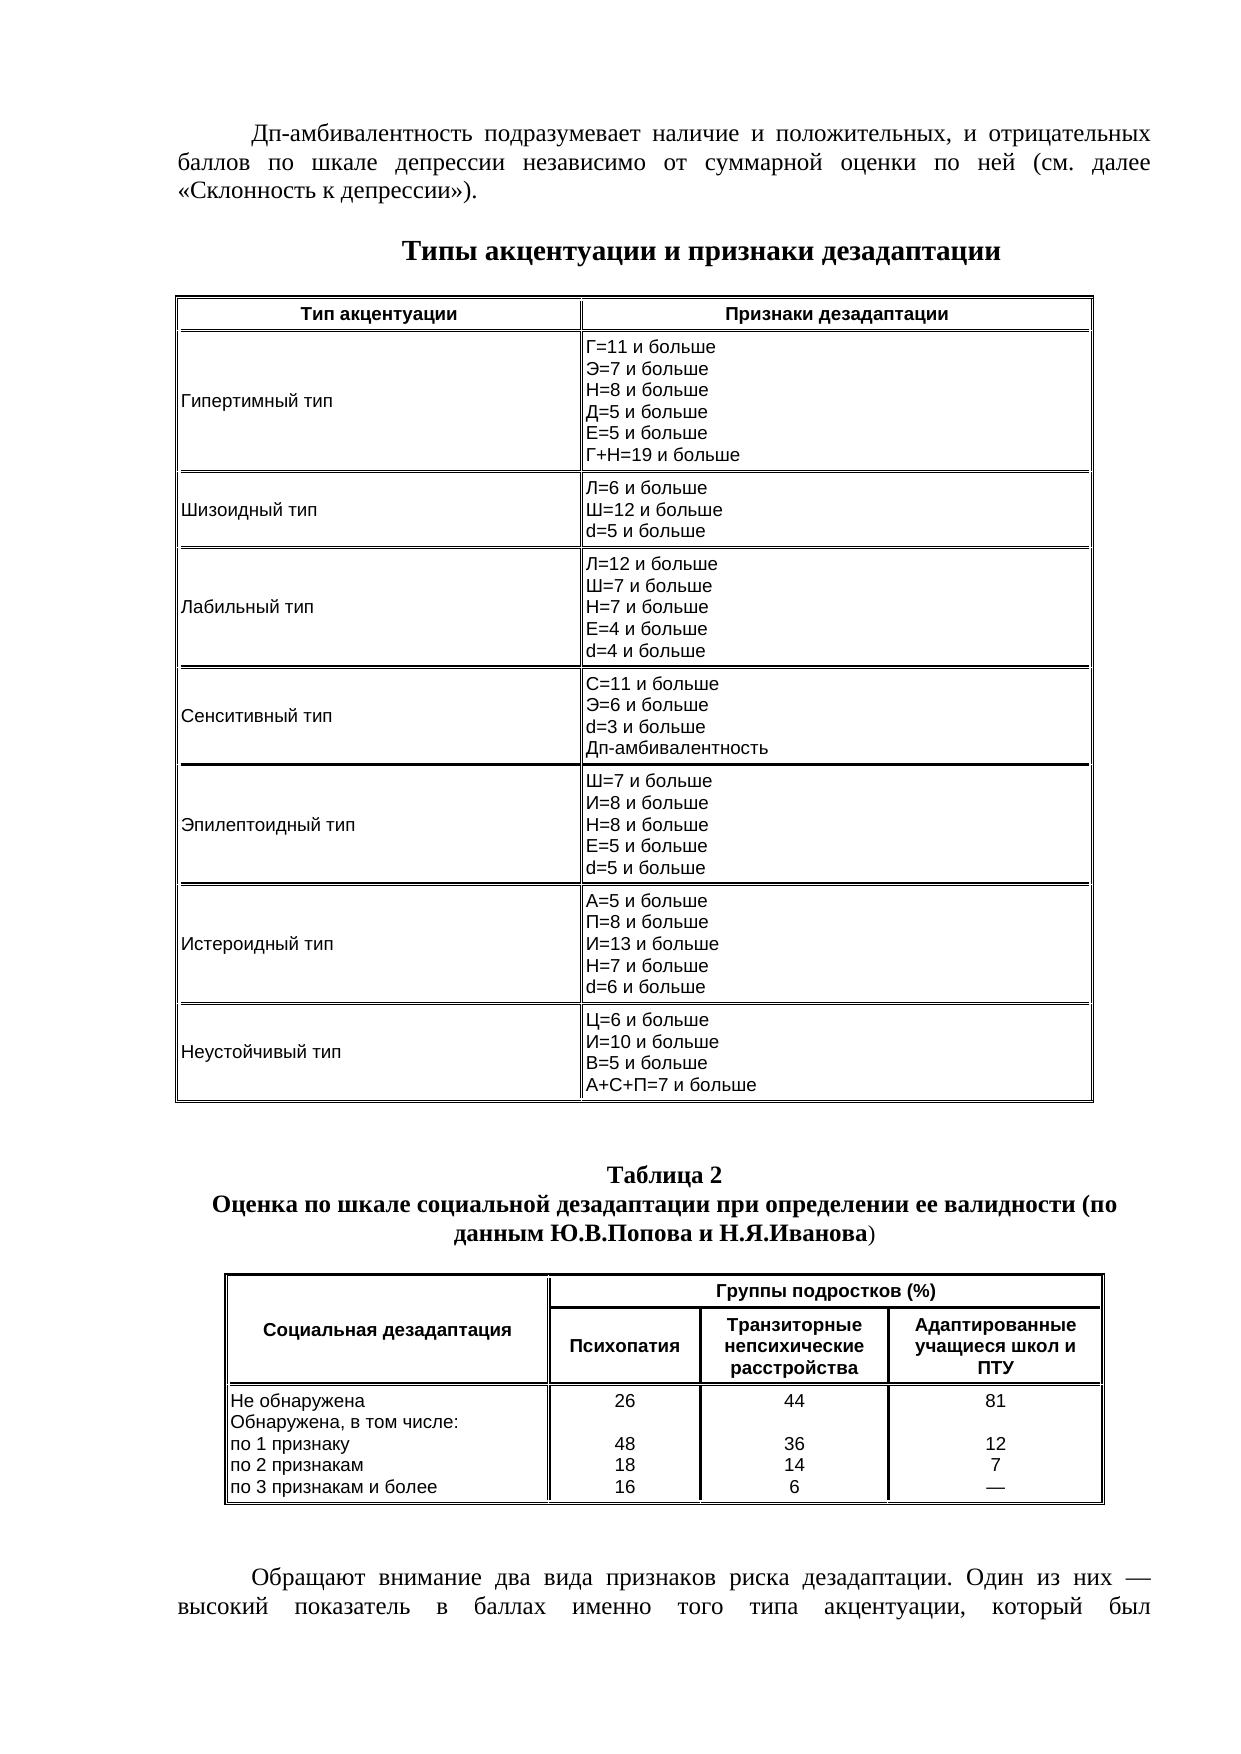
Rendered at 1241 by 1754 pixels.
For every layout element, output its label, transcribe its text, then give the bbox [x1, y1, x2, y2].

table_header Тип акцентуации [178, 299, 581, 328]
table_cell Не обнаружена Обнаружена, в том числе: по 1 признаку по 2 признакам по 3 признакам и более [228, 1382, 549, 1502]
text Дп-амбивалентность подразумевает наличие и положительных, и отрицательных баллов по шкале депрессии независимо от суммарной оценки по ней (см. далее «Склонность к депрессии»). [177, 118, 1152, 204]
table_cell Ш=7 и больше И=8 и больше Н=8 и больше Е=5 и больше d=5 и больше [583, 763, 1092, 882]
table_cell Лабильный тип [176, 546, 581, 665]
table_cell 26 48 18 16 [549, 1386, 700, 1502]
table_header Признаки дезадаптации [581, 299, 1091, 328]
table_cell Л=12 и больше Ш=7 и больше Н=7 и больше Е=4 и больше d=4 и больше [581, 546, 1092, 665]
table_cell Гипертимный тип [178, 329, 580, 469]
table_cell С=11 и больше Э=6 и больше d=3 и больше Дп-амбивалентность [583, 665, 1091, 763]
table_cell Шизоидный тип [178, 470, 580, 546]
table_cell Психопатия [551, 1309, 699, 1382]
table_cell Сенситивный тип [178, 665, 580, 763]
table_header Социальная дезадаптация [228, 1275, 549, 1382]
table_cell Транзиторные непсихические расстройства [702, 1309, 887, 1382]
table_cell Ц=6 и больше И=10 и больше В=5 и больше А+С+П=7 и больше [581, 1002, 1092, 1099]
table_cell Эпилептоидный тип [176, 763, 580, 882]
text Таблица 2 Оценка по шкале социальной дезадаптации при определении ее валидности (по данным Ю.В.Попова и Н.Я.Иванова) [177, 1160, 1152, 1246]
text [177, 1562, 1152, 1620]
table_cell Истероидный тип [178, 882, 580, 1002]
text Типы акцентуации и признаки дезадаптации [177, 233, 1152, 267]
table_cell Л=6 и больше Ш=12 и больше d=5 и больше [583, 470, 1091, 546]
table_cell Адаптированные учащиеся школ и ПТУ [890, 1306, 1101, 1382]
table_cell А=5 и больше П=8 и больше И=13 и больше Н=7 и больше d=6 и больше [583, 882, 1091, 1002]
table_cell Неустойчивый тип [176, 1002, 581, 1099]
table_header Группы подростков (%) [549, 1276, 1101, 1306]
table_cell Г=11 и больше Э=7 и больше Н=8 и больше Д=5 и больше Е=5 и больше Г+Н=19 и больше [583, 329, 1091, 469]
table_cell 81 12 7 — [888, 1382, 1102, 1502]
table_cell 44 36 14 6 [700, 1386, 888, 1502]
